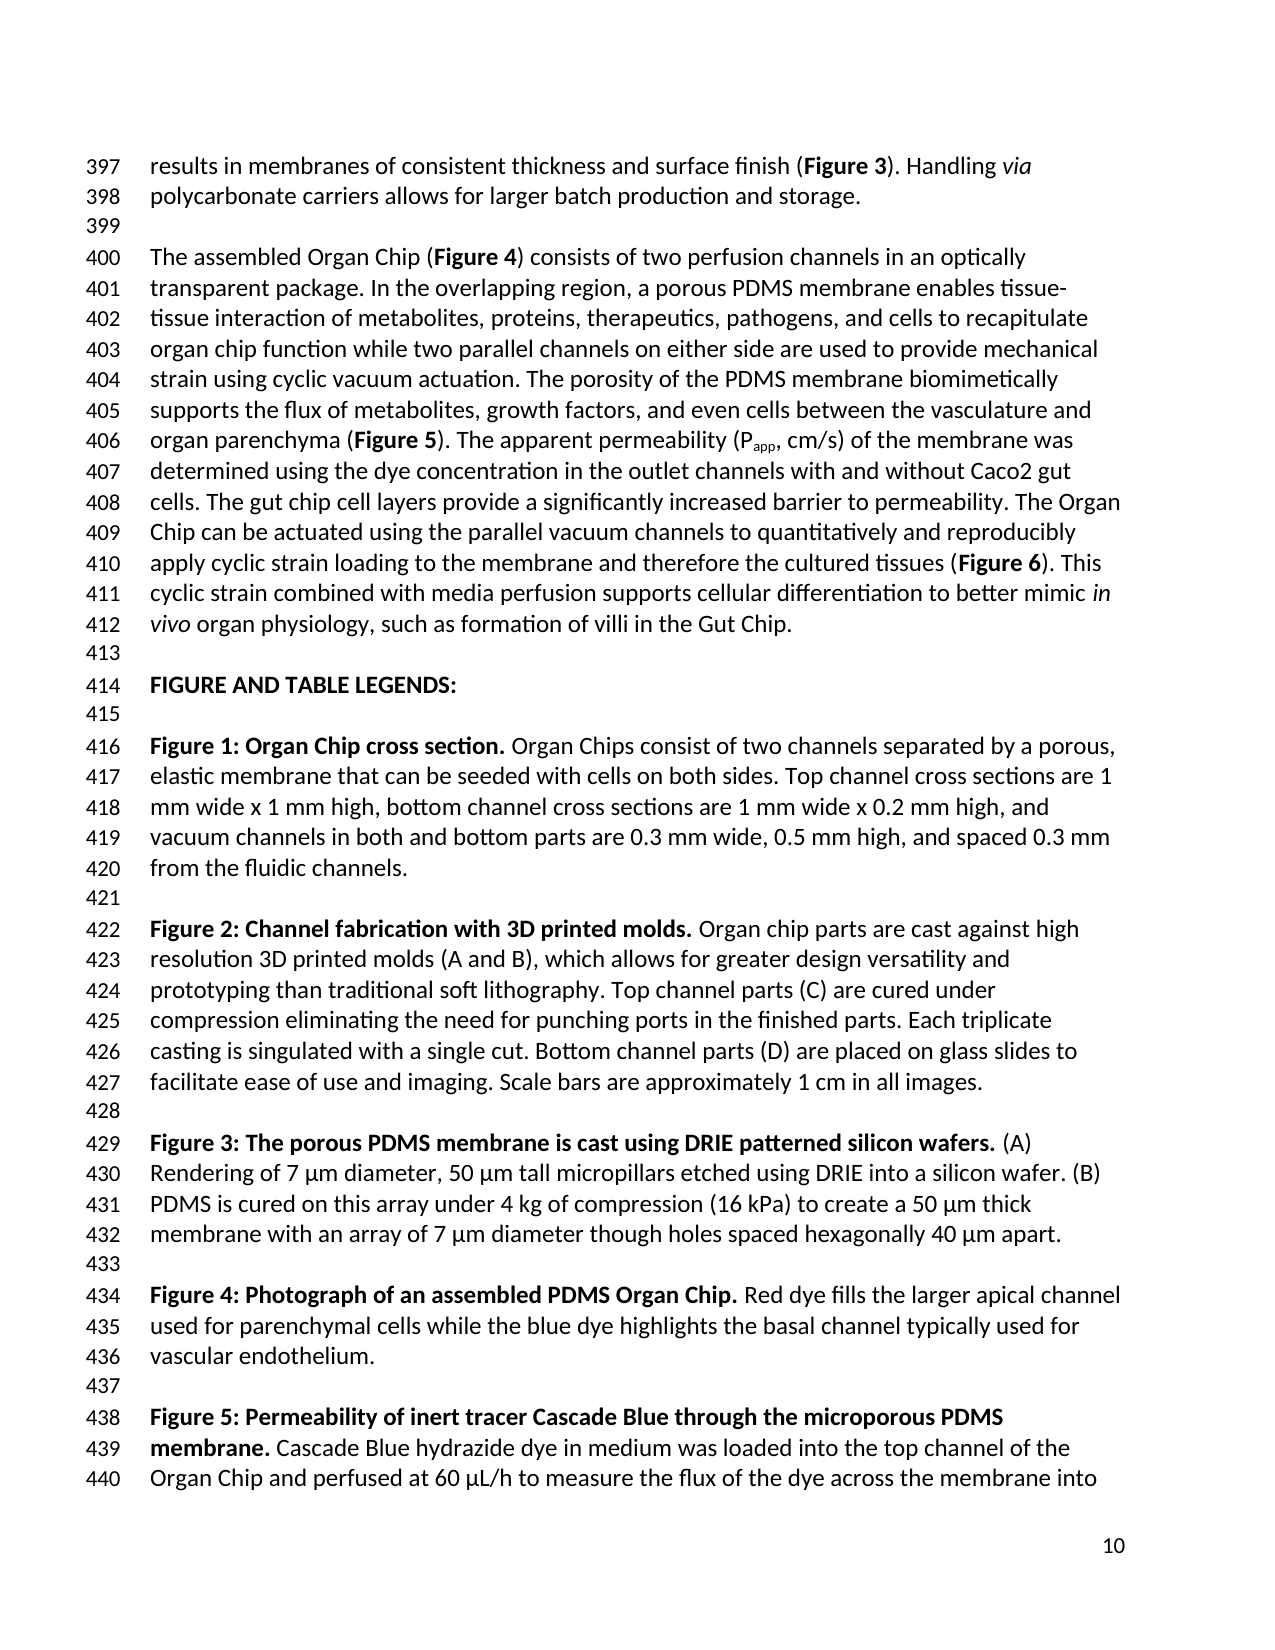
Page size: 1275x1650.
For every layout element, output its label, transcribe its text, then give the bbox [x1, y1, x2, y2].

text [150, 1401, 1125, 1493]
text Figure and Table Legends: [150, 669, 1125, 699]
text Figure 4: Photograph of an assembled PDMS Organ Chip. Red dye fills the larger apical channel used for parenchymal cells while the blue dye highlights the basal channel typically used for vascular endothelium. [150, 1279, 1125, 1371]
text The assembled Organ Chip (Figure 4) consists of two perfusion channels in an optically transparent package. In the overlapping region, a porous PDMS membrane enables tissue-tissue interaction of metabolites, proteins, therapeutics, pathogens, and cells to recapitulate organ chip function while two parallel channels on either side are used to provide mechanical strain using cyclic vacuum actuation. The porosity of the PDMS membrane biomimetically supports the flux of metabolites, growth factors, and even cells between the vasculature and organ parenchyma (Figure 5). The apparent permeability (Papp, cm/s) of the membrane was determined using the dye concentration in the outlet channels with and without Caco2 gut cells. The gut chip cell layers provide a significantly increased barrier to permeability. The Organ Chip can be actuated using the parallel vacuum channels to quantitatively and reproducibly apply cyclic strain loading to the membrane and therefore the cultured tissues (Figure 6). This cyclic strain combined with media perfusion supports cellular differentiation to better mimic in vivo organ physiology, such as formation of villi in the Gut Chip. [150, 242, 1125, 638]
text Figure 1: Organ Chip cross section. Organ Chips consist of two channels separated by a porous, elastic membrane that can be seeded with cells on both sides. Top channel cross sections are 1 mm wide x 1 mm high, bottom channel cross sections are 1 mm wide x 0.2 mm high, and vacuum channels in both and bottom parts are 0.3 mm wide, 0.5 mm high, and spaced 0.3 mm from the fluidic channels. [150, 730, 1125, 882]
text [150, 150, 1125, 211]
text Figure 2: Channel fabrication with 3D printed molds. Organ chip parts are cast against high resolution 3D printed molds (A and B), which allows for greater design versatility and prototyping than traditional soft lithography. Top channel parts (C) are cured under compression eliminating the need for punching ports in the finished parts. Each triplicate casting is singulated with a single cut. Bottom channel parts (D) are placed on glass slides to facilitate ease of use and imaging. Scale bars are approximately 1 cm in all images. [150, 913, 1125, 1096]
text Figure 3: The porous PDMS membrane is cast using DRIE patterned silicon wafers. (A) Rendering of 7 µm diameter, 50 µm tall micropillars etched using DRIE into a silicon wafer. (B) PDMS is cured on this array under 4 kg of compression (16 kPa) to create a 50 µm thick membrane with an array of 7 µm diameter though holes spaced hexagonally 40 µm apart. [150, 1127, 1125, 1249]
